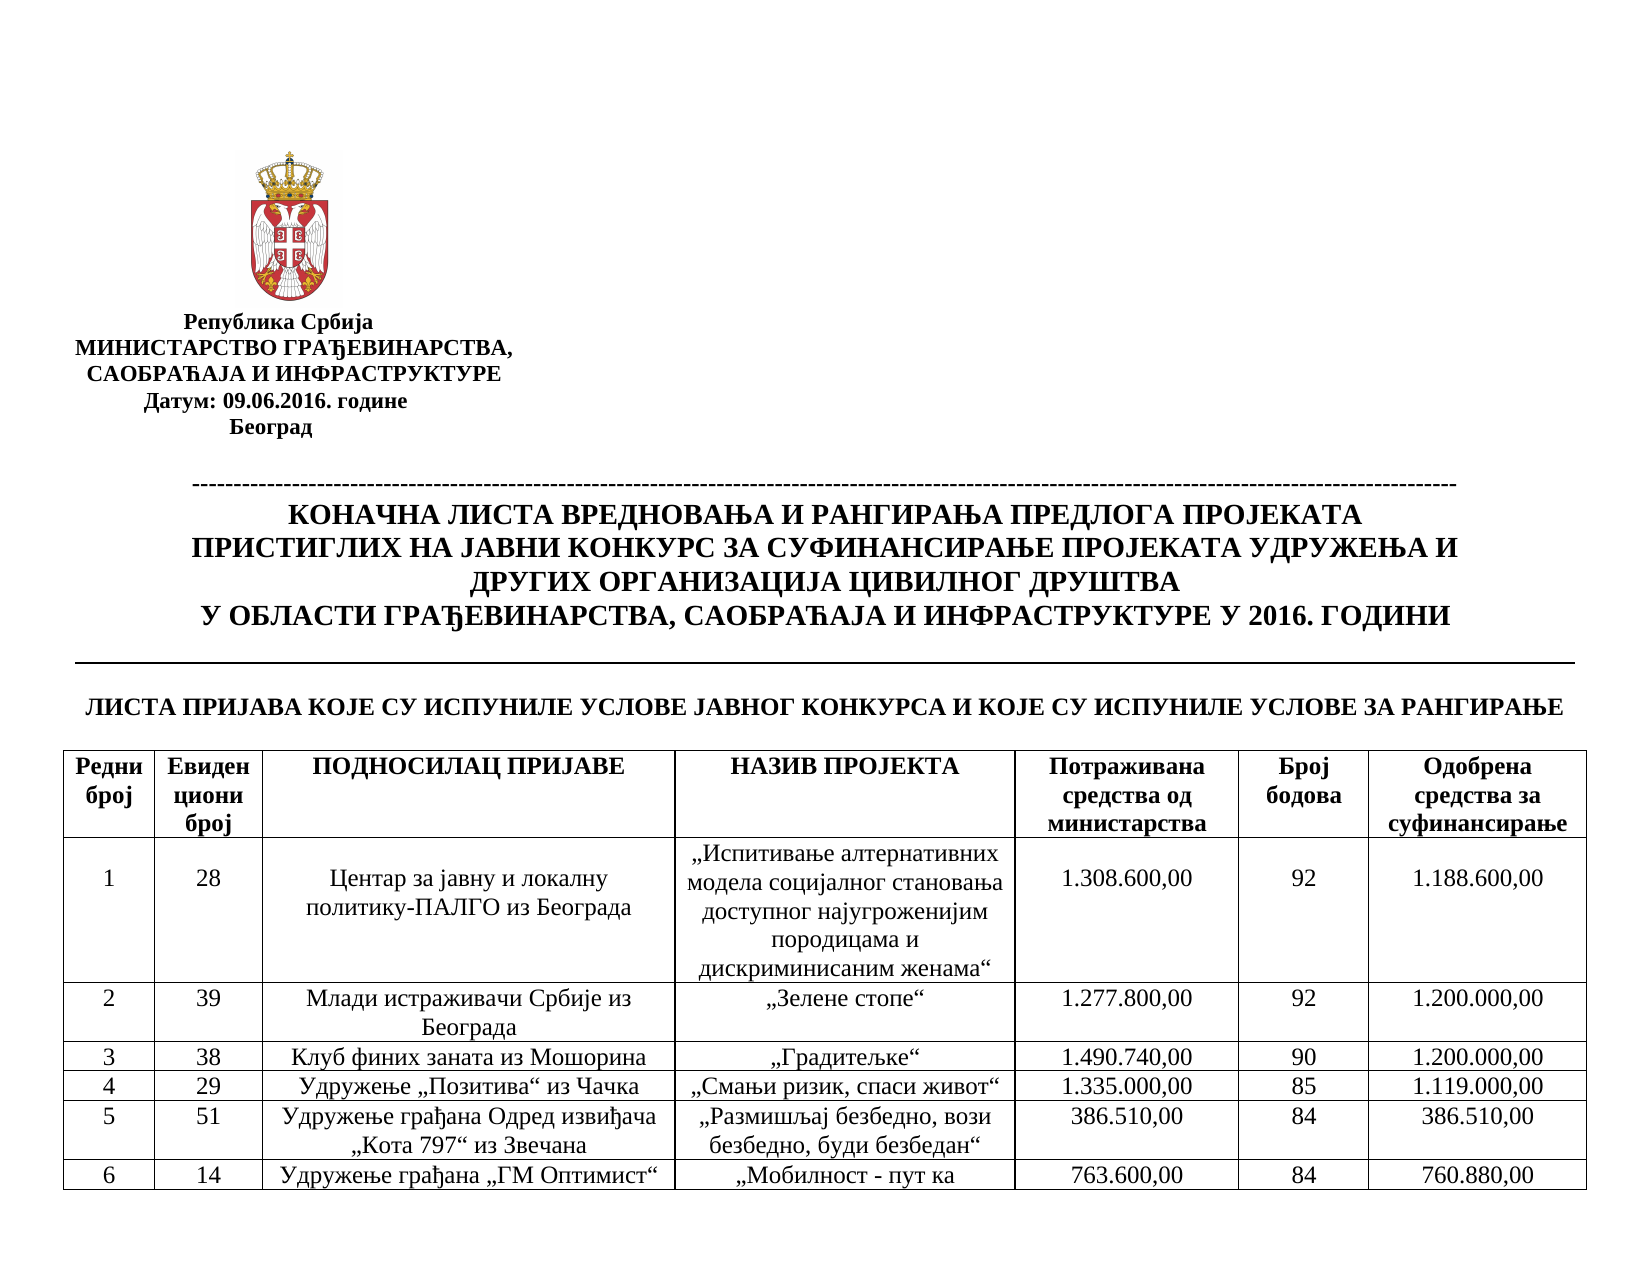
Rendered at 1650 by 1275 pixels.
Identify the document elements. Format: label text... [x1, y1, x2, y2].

table_cell Центар за јавну и локалну политику-ПАЛГО из Београда [263, 838, 674, 982]
table_cell 1.188.600,00 [1369, 838, 1586, 982]
table_cell 6 [64, 1160, 154, 1188]
table_cell 386.510,00 [1016, 1101, 1238, 1159]
table_header Евиденциони број [155, 751, 262, 837]
table_cell „Размишљај безбедно, вози безбедно, буди безбедан“ [676, 1101, 1014, 1159]
table_cell 386.510,00 [1369, 1101, 1586, 1159]
text САОБРАЋАЈА И ИНФРАСТРУКТУРЕ [75, 361, 1575, 387]
table_cell 3 [64, 1042, 154, 1070]
table_cell „Смањи ризик, спаси живот“ [676, 1071, 1014, 1100]
table_cell 1 [64, 838, 154, 982]
text ЛИСТА ПРИЈАВА КОЈЕ СУ ИСПУНИЛЕ УСЛОВЕ ЈАВНОГ КОНКУРСА И КОЈЕ СУ ИСПУНИЛЕ УСЛОВЕ ЗА РАНГИРАЊЕ [75, 692, 1575, 721]
table_cell Млади истраживачи Србије из Београда [263, 983, 674, 1041]
table_cell 84 [1239, 1160, 1368, 1188]
table_cell 763.600,00 [1016, 1160, 1238, 1188]
table_cell 1.200.000,00 [1369, 1042, 1586, 1070]
table_cell 2 [64, 983, 154, 1041]
table_cell Удружење грађана Одред извиђача „Кота 797“ из Звечана [263, 1101, 674, 1159]
table_cell 1.277.800,00 [1016, 983, 1238, 1041]
table_cell 760.880,00 [1369, 1160, 1586, 1188]
text ДРУГИХ ОРГАНИЗАЦИЈА ЦИВИЛНОГ ДРУШТВА [75, 564, 1575, 598]
table_cell 1.335.000,00 [1016, 1071, 1238, 1100]
table_cell 4 [64, 1071, 154, 1100]
table_cell 51 [155, 1101, 262, 1159]
table_header Одобрена средства за суфинансирање [1369, 751, 1586, 837]
text КОНАЧНА ЛИСТА ВРЕДНОВАЊА И РАНГИРАЊА ПРЕДЛОГА ПРОЈЕКАТА [75, 497, 1575, 531]
table_cell 5 [64, 1101, 154, 1159]
table_cell 84 [1239, 1101, 1368, 1159]
table_cell 28 [155, 838, 262, 982]
table_header Редни број [64, 751, 154, 837]
text У ОБЛАСТИ ГРАЂЕВИНАРСТВА, САОБРАЋАЈА И ИНФРАСТРУКТУРЕ У 2016. ГОДИНИ [75, 598, 1575, 631]
text Београд [75, 413, 1575, 439]
table_cell 1.119.000,00 [1369, 1071, 1586, 1100]
table_cell „Зелене стопе“ [676, 983, 1014, 1041]
text ПРИСТИГЛИХ НА ЈАВНИ КОНКУРС ЗА СУФИНАНСИРАЊЕ ПРОЈЕКАТА УДРУЖЕЊА И [75, 531, 1575, 564]
table_cell 85 [1239, 1071, 1368, 1100]
table_header Потраживана средства од министарства [1016, 751, 1238, 837]
table_header ПОДНОСИЛАЦ ПРИЈАВЕ [263, 751, 674, 837]
table_cell „Испитивање алтернативних модела социјалног становања доступног најугроженијим породицама и дискриминисаним женама“ [676, 838, 1014, 982]
picture [235, 150, 344, 308]
table_cell Удружење „Позитива“ из Чачка [263, 1071, 674, 1100]
table_cell 92 [1239, 983, 1368, 1041]
text Датум: 09.06.2016. године [75, 387, 1575, 413]
table_cell 90 [1239, 1042, 1368, 1070]
table_cell Клуб финих заната из Мошорина [263, 1042, 674, 1070]
text МИНИСТАРСТВО ГРАЂЕВИНАРСТВА, [75, 334, 1134, 361]
table_cell 14 [155, 1160, 262, 1188]
table_cell 39 [155, 983, 262, 1041]
table_cell „Градитељке“ [676, 1042, 1014, 1070]
table_cell 29 [155, 1071, 262, 1100]
table_cell 38 [155, 1042, 262, 1070]
text -------------------------------------------------------------------------------------------------------------------------------------------------------- [75, 468, 1575, 497]
table_cell 1.308.600,00 [1016, 838, 1238, 982]
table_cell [676, 1160, 1014, 1188]
table_cell 1.490.740,00 [1016, 1042, 1238, 1070]
table_header Број бодова [1239, 751, 1368, 837]
text Република Србија [75, 308, 1134, 334]
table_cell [263, 1160, 674, 1188]
table_header НАЗИВ ПРОЈЕКТА [676, 751, 1014, 837]
table_cell 1.200.000,00 [1369, 983, 1586, 1041]
table_cell 92 [1239, 838, 1368, 982]
